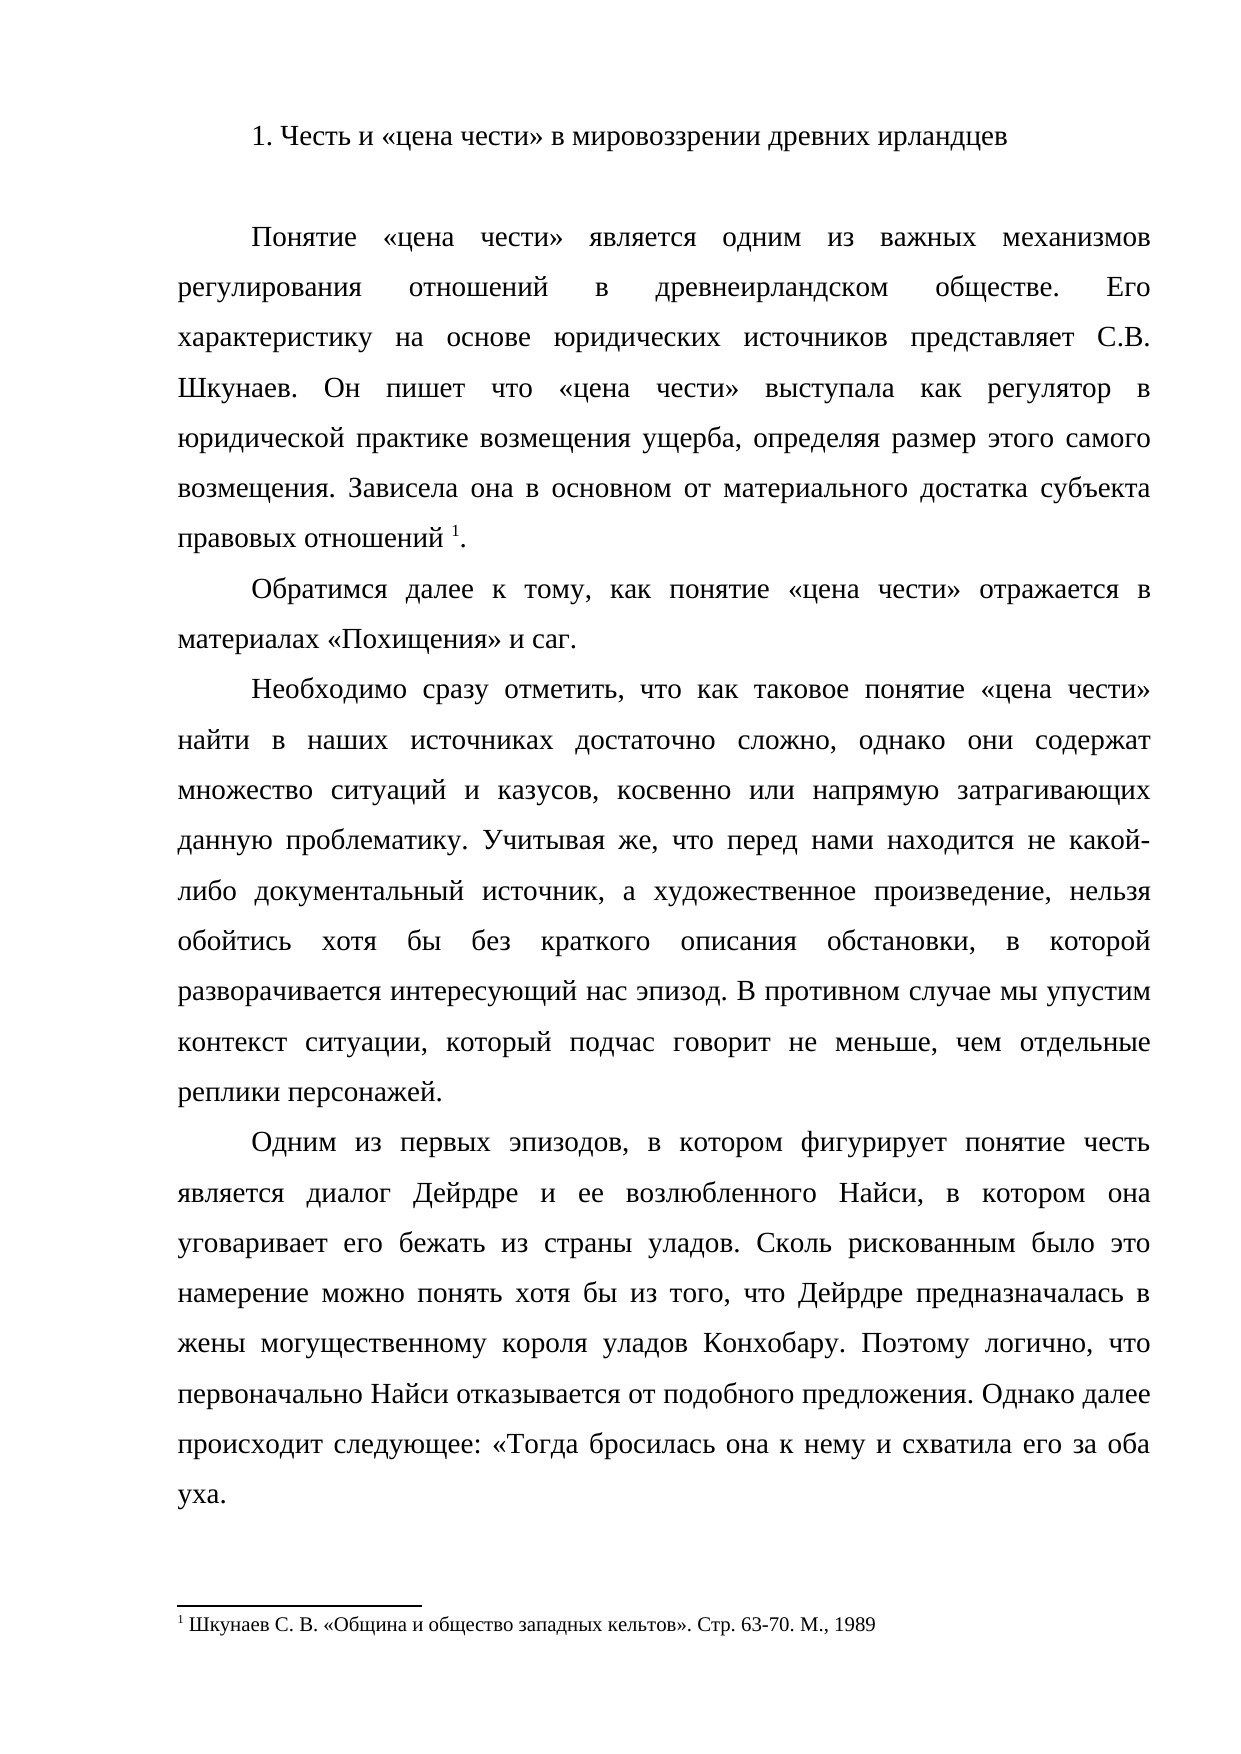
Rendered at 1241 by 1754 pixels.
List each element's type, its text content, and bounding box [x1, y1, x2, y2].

text Обратимся далее к тому, как понятие «цена чести» отражается в материалах «Похищения» и саг. [177, 571, 1152, 655]
text Одним из первых эпизодов, в котором фигурирует понятие честь является диалог Дейрдре и ее возлюбленного Найси, в котором она уговаривает его бежать из страны уладов. Сколь рискованным было это намерение можно понять хотя бы из того, что Дейрдре предназначалась в жены могущественному короля уладов Конхобару. Поэтому логично, что первоначально Найси отказывается от подобного предложения. Однако далее происходит следующее: «Тогда бросилась она к нему и схватила его за оба уха. [177, 1124, 1152, 1510]
text 1. Честь и «цена чести» в мировоззрении древних ирландцев [177, 118, 1152, 152]
text Необходимо сразу отметить, что как таковое понятие «цена чести» найти в наших источниках достаточно сложно, однако они содержат множество ситуаций и казусов, косвенно или напрямую затрагивающих данную проблематику. Учитывая же, что перед нами находится не какой-либо документальный источник, а художественное произведение, нельзя обойтись хотя бы без краткого описания обстановки, в которой разворачивается интересующий нас эпизод. В противном случае мы упустим контекст ситуации, который подчас говорит не меньше, чем отдельные реплики персонажей. [177, 672, 1152, 1108]
text Понятие «цена чести» является одним из важных механизмов регулирования отношений в древнеирландском обществе. Его характеристику на основе юридических источников представляет С.В. Шкунаев. Он пишет что «цена чести» выступала как регулятор в юридической практике возмещения ущерба, определяя размер этого самого возмещения. Зависела она в основном от материального достатка субъекта правовых отношений . [177, 219, 1152, 554]
